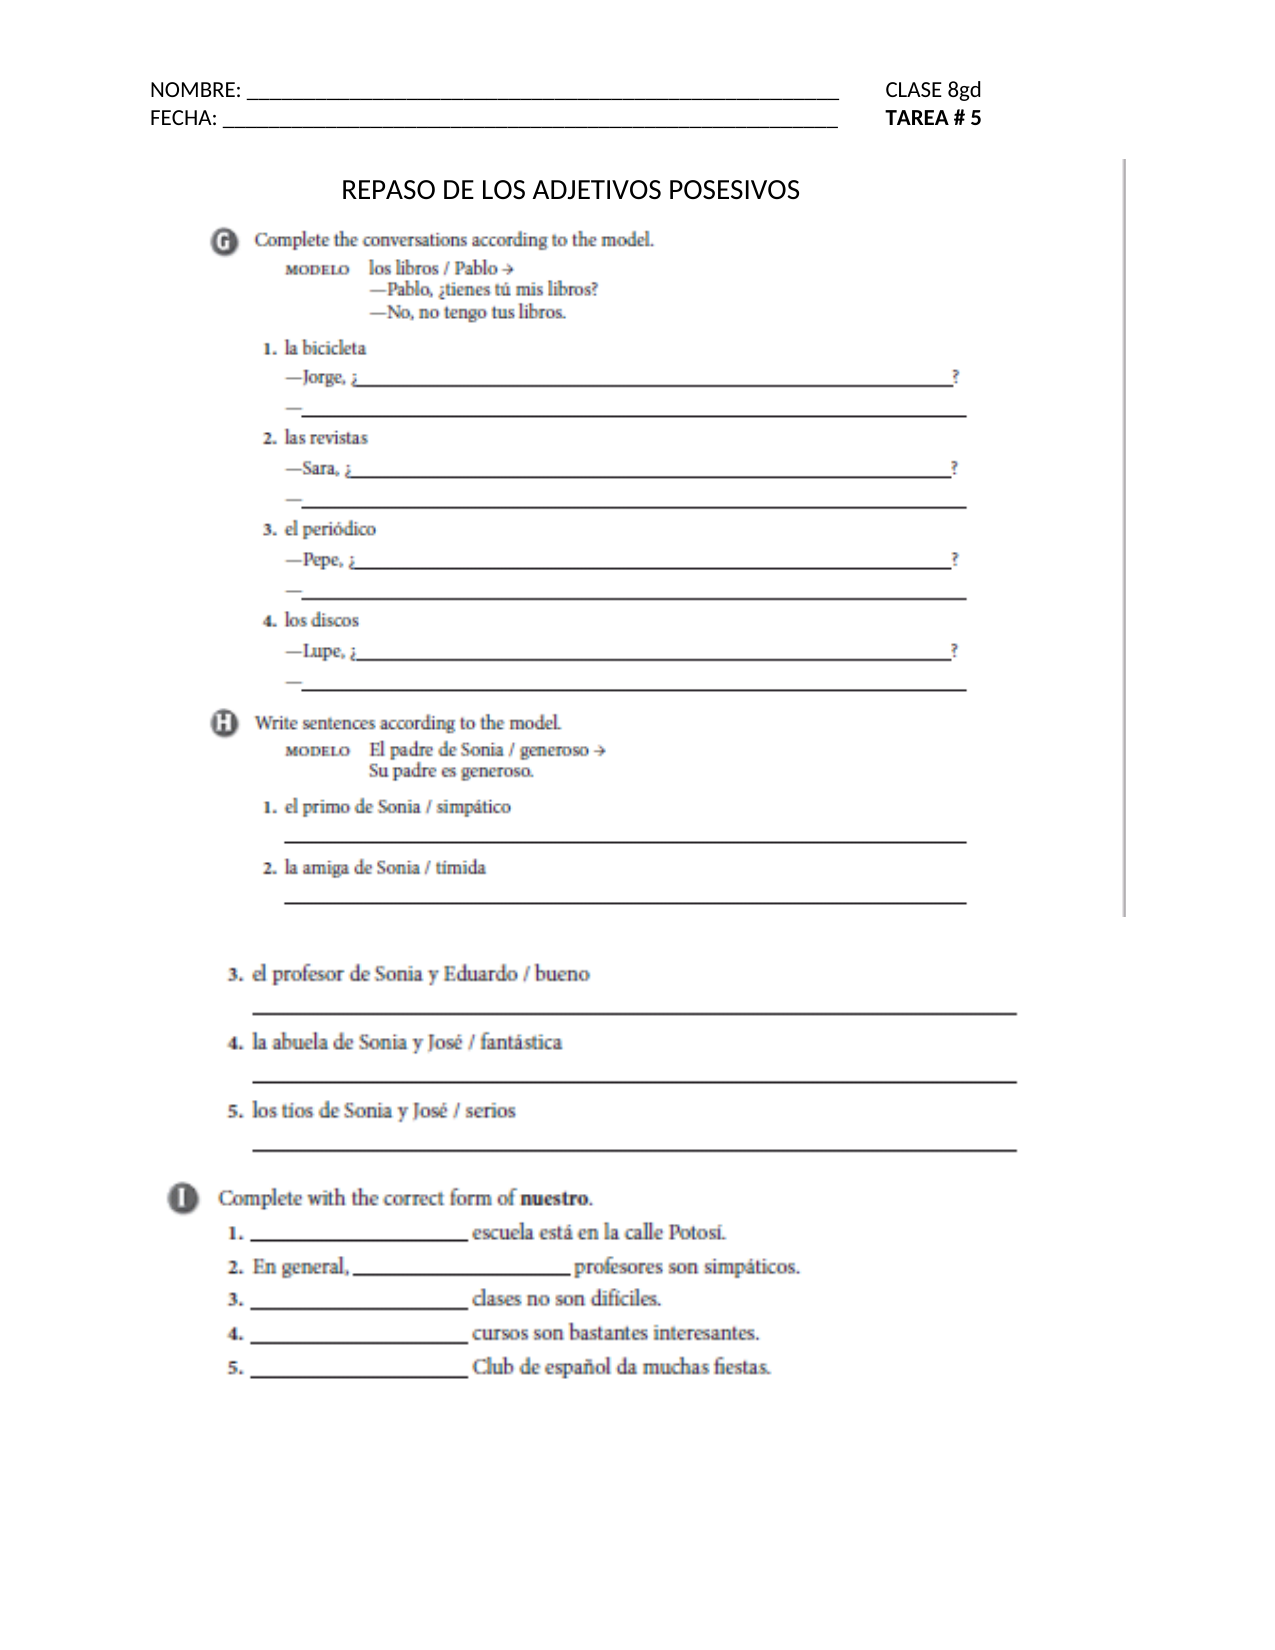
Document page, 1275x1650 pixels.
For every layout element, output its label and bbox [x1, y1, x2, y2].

picture [150, 159, 1126, 917]
picture [150, 941, 1067, 1417]
